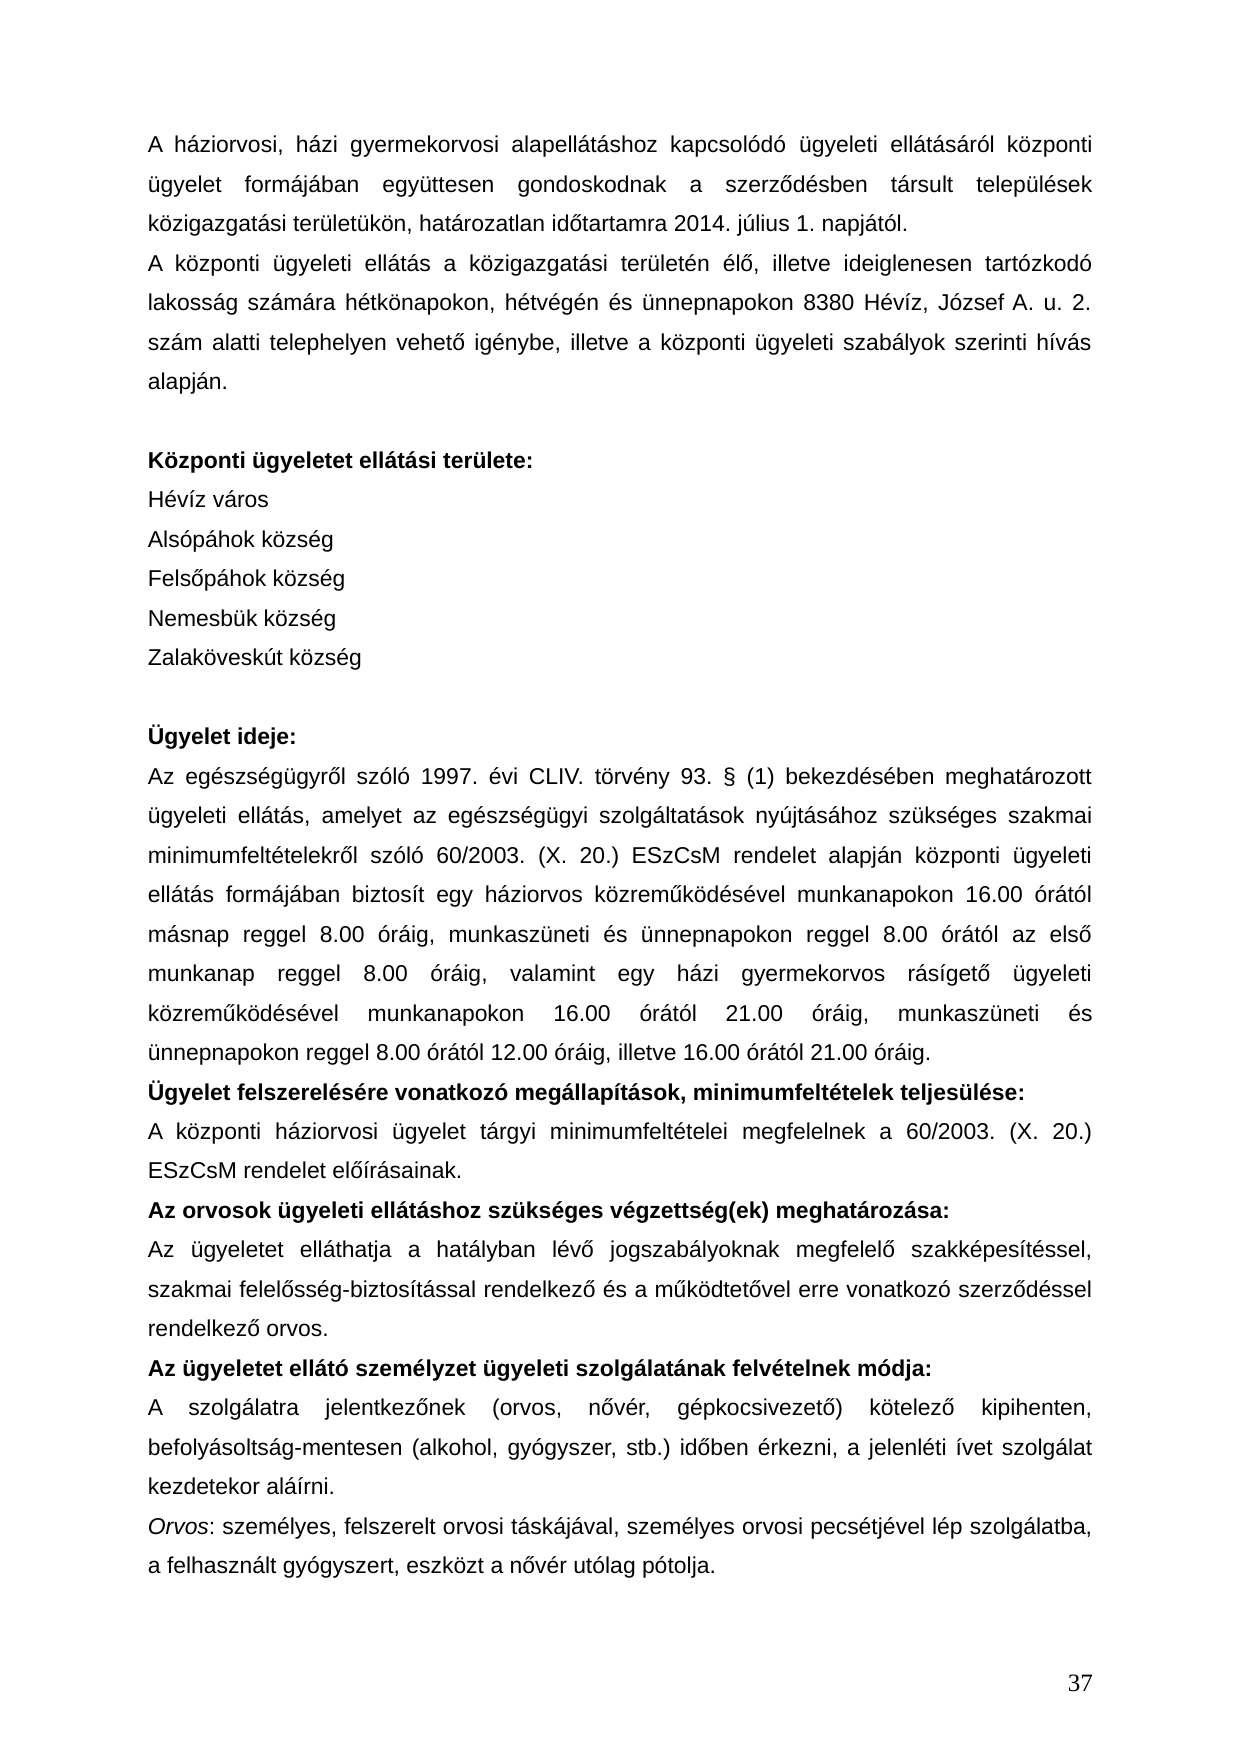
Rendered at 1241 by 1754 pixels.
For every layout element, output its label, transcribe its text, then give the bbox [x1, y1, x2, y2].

text Orvos: személyes, felszerelt orvosi táskájával, személyes orvosi pecsétjével lép szolgálatba, a felhasznált gyógyszert, eszközt a nővér utólag pótolja. [148, 1513, 1093, 1579]
text Az ügyeletet ellátó személyzet ügyeleti szolgálatának felvételnek módja: [148, 1355, 1093, 1381]
text Az orvosok ügyeleti ellátáshoz szükséges végzettség(ek) meghatározása: [148, 1197, 1093, 1223]
text Az egészségügyről szóló 1997. évi CLIV. törvény 93. § (1) bekezdésében meghatározott ügyeleti ellátás, amelyet az egészségügyi szolgáltatások nyújtásához szükséges szakmai minimumfeltételekről szóló 60/2003. (X. 20.) ESzCsM rendelet alapján központi ügyeleti ellátás formájában biztosít egy háziorvos közreműködésével munkanapokon 16.00 órától másnap reggel 8.00 óráig, munkaszüneti és ünnepnapokon reggel 8.00 órától az első munkanap reggel 8.00 óráig, valamint egy házi gyermekorvos rásígető ügyeleti közreműködésével munkanapokon 16.00 órától 21.00 óráig, munkaszüneti és ünnepnapokon reggel 8.00 órától 12.00 óráig, illetve 16.00 órától 21.00 óráig. [148, 763, 1093, 1065]
text Zalaköveskút község [148, 644, 1093, 671]
text Felsőpáhok község [148, 565, 1093, 592]
text Ügyelet felszerelésére vonatkozó megállapítások, minimumfeltételek teljesülése: [148, 1078, 1093, 1105]
text Alsópáhok község [148, 526, 1093, 552]
text A szolgálatra jelentkezőnek (orvos, nővér, gépkocsivezető) kötelező kipihenten, befolyásoltság-mentesen (alkohol, gyógyszer, stb.) időben érkezni, a jelenléti ívet szolgálat kezdetekor aláírni. [148, 1394, 1093, 1500]
text Nemesbük község [148, 605, 1093, 631]
text Hévíz város [148, 486, 1093, 513]
text Ügyelet ideje: [148, 723, 1093, 749]
text Központi ügyeletet ellátási területe: [148, 447, 1093, 473]
text Az ügyeletet elláthatja a hatályban lévő jogszabályoknak megfelelő szakképesítéssel, szakmai felelősség-biztosítással rendelkező és a működtetővel erre vonatkozó szerződéssel rendelkező orvos. [148, 1236, 1093, 1342]
text A központi ügyeleti ellátás a közigazgatási területén élő, illetve ideiglenesen tartózkodó lakosság számára hétkönapokon, hétvégén és ünnepnapokon 8380 Hévíz, József A. u. 2. szám alatti telephelyen vehető igénybe, illetve a központi ügyeleti szabályok szerinti hívás alapján. [148, 249, 1093, 394]
text A központi háziorvosi ügyelet tárgyi minimumfeltételei megfelelnek a 60/2003. (X. 20.) ESzCsM rendelet előírásainak. [148, 1118, 1093, 1184]
text A háziorvosi, házi gyermekorvosi alapellátáshoz kapcsolódó ügyeleti ellátásáról központi ügyelet formájában együttesen gondoskodnak a szerződésben társult települések közigazgatási területükön, határozatlan időtartamra 2014. július 1. napjától. [148, 131, 1093, 236]
